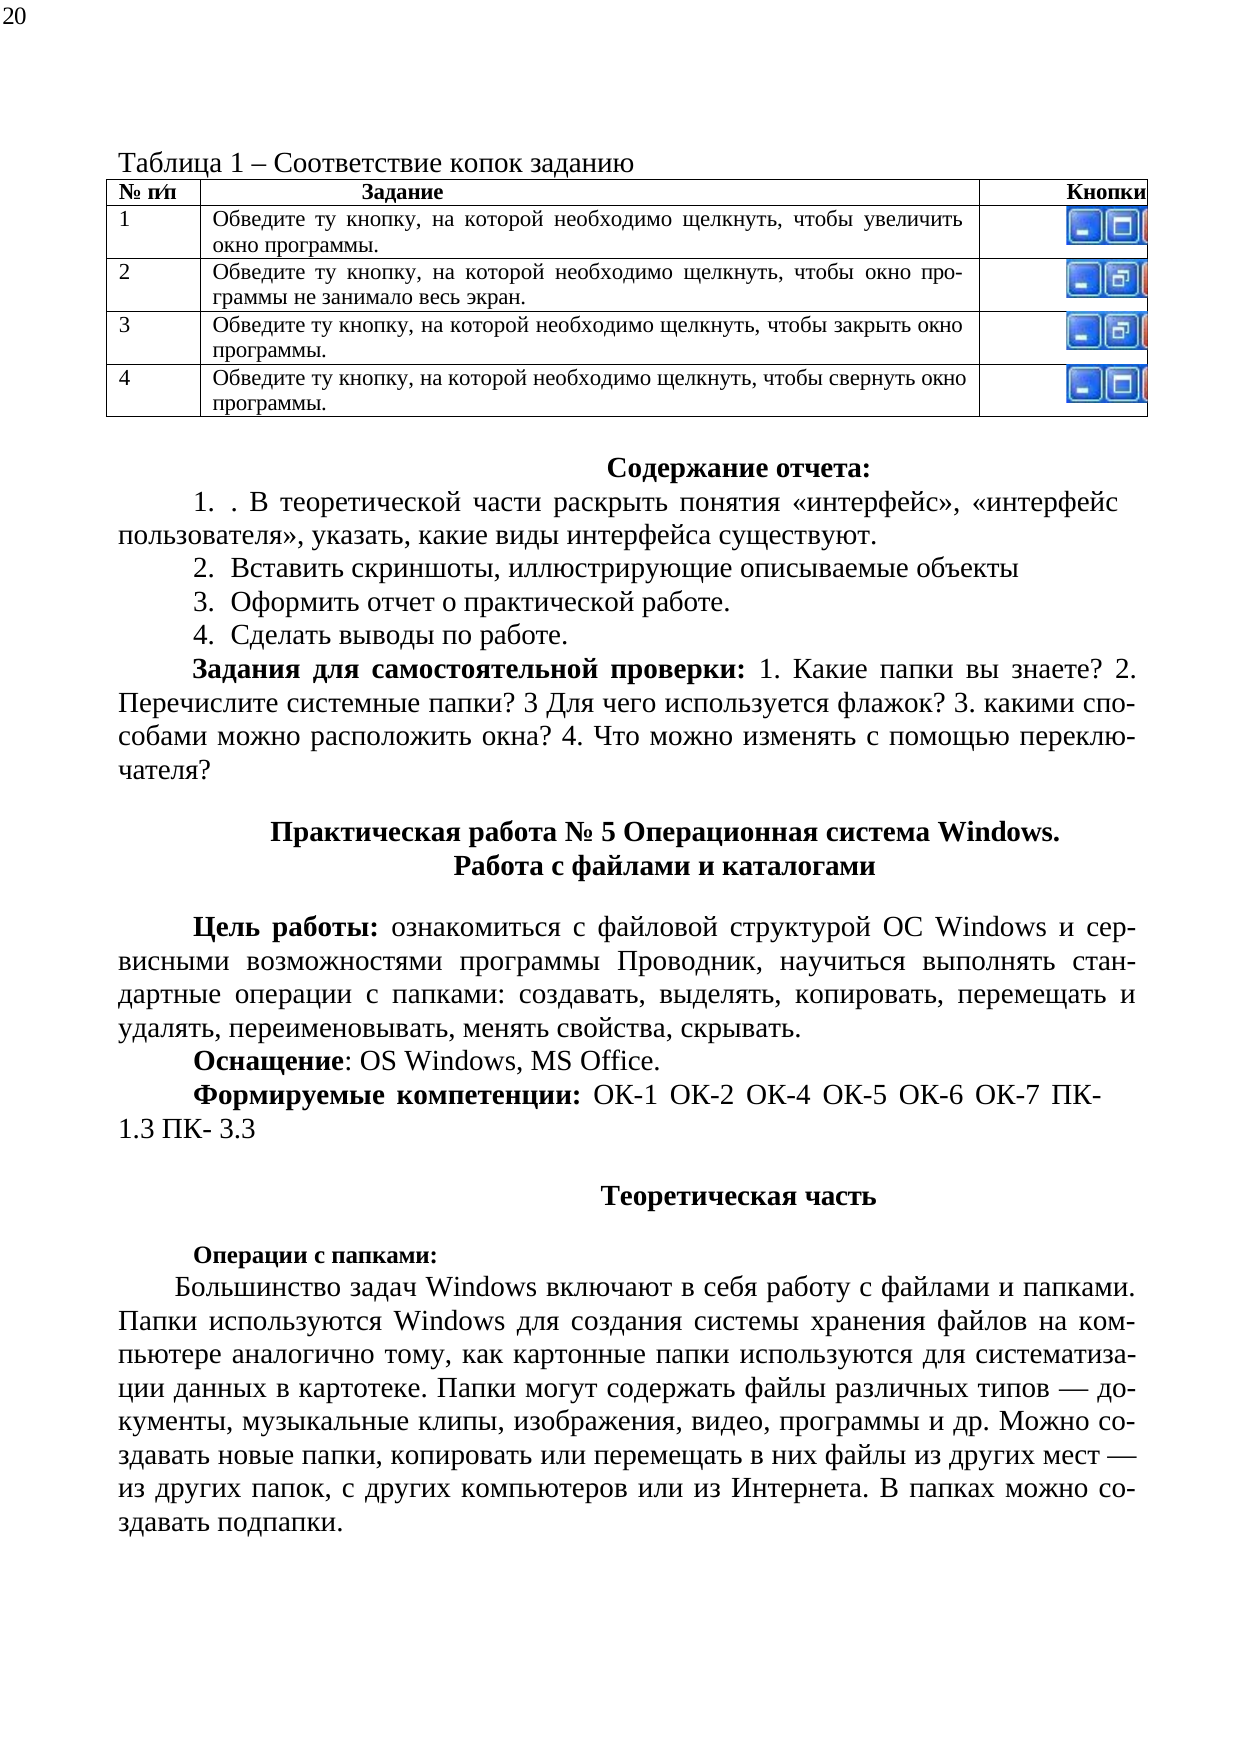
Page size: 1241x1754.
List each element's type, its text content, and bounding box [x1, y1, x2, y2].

subtitle Содержание отчета: [531, 451, 1166, 484]
table_cell [980, 312, 1147, 364]
text Цель работы: ознакомиться с файловой структурой ОС Windows и сер- висными возможностями программы Проводник, научиться выполнять стан- дартные операции с папками: создавать, выделять, копировать, перемещать и удалять, переименовывать, менять свойства, скрывать. [118, 909, 1137, 1044]
list Оформить отчет о практической работе. [193, 584, 1166, 618]
table_cell [980, 365, 1147, 416]
table_header Кнопки [980, 180, 1147, 205]
table_cell Обведите ту кнопку, на которой необходимо щелкнуть, чтобы окно про- граммы не занимало весь экран. [201, 259, 979, 311]
table_cell 4 [107, 365, 200, 416]
picture [1066, 364, 1148, 403]
picture [1066, 259, 1148, 298]
list . В теоретической части раскрыть понятия «интерфейс», «интерфейс пользователя», указать, какие виды интерфейса существуют. [118, 484, 1137, 551]
table_header Задание [201, 180, 979, 205]
subtitle Практическая работа № 5 Операционная система Windows. [162, 814, 1093, 848]
text Оснащение: OS Windows, MS Office. [193, 1044, 1166, 1077]
table_header № п⁄п [107, 180, 200, 205]
text Таблица 1 – Соответствие копок заданию [118, 145, 1166, 178]
table_cell [980, 259, 1147, 311]
subtitle Работа с файлами и каталогами [162, 848, 1092, 882]
table_cell 2 [107, 259, 200, 311]
table_cell 1 [107, 206, 200, 258]
table_cell Обведите ту кнопку, на которой необходимо щелкнуть, чтобы свернуть окно программы. [201, 365, 979, 416]
subtitle Теоретическая часть [525, 1178, 1166, 1212]
table_cell [980, 206, 1147, 258]
table_cell Обведите ту кнопку, на которой необходимо щелкнуть, чтобы закрыть окно программы. [201, 312, 979, 364]
text Формируемые компетенции: ОК-1 ОК-2 ОК-4 ОК-5 ОК-6 ОК-7 ПК-1.3 ПК- 3.3 [118, 1077, 1102, 1144]
table_cell Обведите ту кнопку, на которой необходимо щелкнуть, чтобы увеличить окно программы. [201, 206, 979, 258]
list Сделать выводы по работе. [193, 618, 1166, 651]
text Задания для самостоятельной проверки: 1. Какие папки вы знаете? 2. Перечислите системные папки? 3 Для чего используется флажок? 3. какими спо- собами можно расположить окна? 4. Что можно изменять с помощью переклю- чателя? [118, 651, 1137, 785]
text Большинство задач Windows включают в себя работу с файлами и папками. Папки используются Windows для создания системы хранения файлов на ком- пьютере аналогично тому, как картонные папки используются для систематиза- ции данных в картотеке. Папки могут содержать файлы различных типов — до- кументы, музыкальные клипы, изображения, видео, программы и др. Можно со- здавать новые папки, копировать или перемещать в них файлы из других мест — из других папок, с других компьютеров или из Интернета. В папках можно со- здавать подпапки. [118, 1269, 1137, 1538]
list Вставить скриншоты, иллюстрирующие описываемые объекты [193, 551, 1166, 584]
picture [1066, 206, 1148, 245]
table_cell 3 [107, 312, 200, 364]
picture [1066, 311, 1148, 350]
text Операции с папками: [193, 1241, 1166, 1269]
